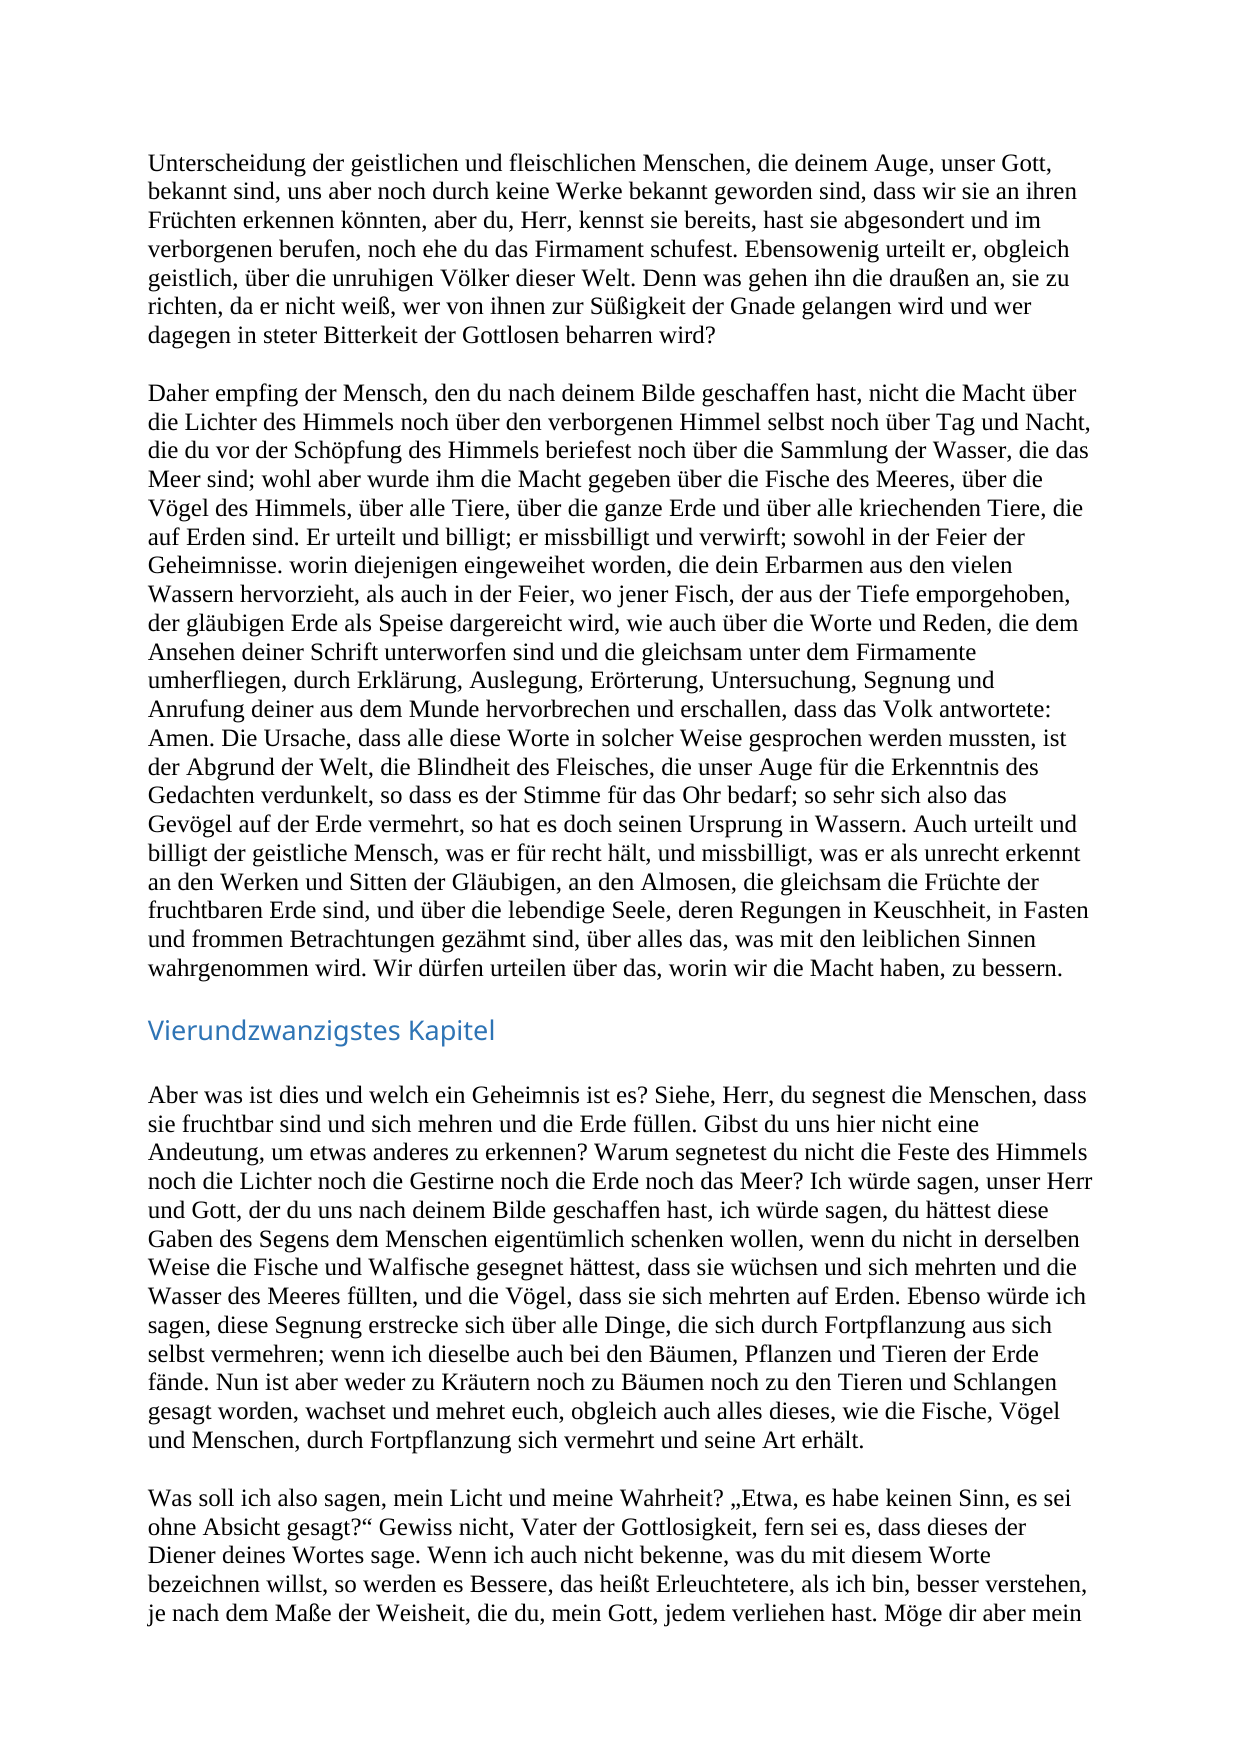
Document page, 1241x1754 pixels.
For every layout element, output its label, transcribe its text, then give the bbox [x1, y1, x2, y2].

subtitle Vierundzwanzigstes Kapitel [148, 1011, 1093, 1048]
text Aber was ist dies und welch ein Geheimnis ist es? Siehe, Herr, du segnest die Menschen, dass sie fruchtbar sind und sich mehren und die Erde füllen. Gibst du uns hier nicht eine Andeutung, um etwas anderes zu erkennen? Warum segnetest du nicht die Feste des Himmels noch die Lichter noch die Gestirne noch die Erde noch das Meer? Ich würde sagen, unser Herr und Gott, der du uns nach deinem Bilde geschaffen hast, ich würde sagen, du hättest diese Gaben des Segens dem Menschen eigentümlich schenken wollen, wenn du nicht in derselben Weise die Fische und Walfische gesegnet hättest, dass sie wüchsen und sich mehrten und die Wasser des Meeres füllten, und die Vögel, dass sie sich mehrten auf Erden. Ebenso würde ich sagen, diese Segnung erstrecke sich über alle Dinge, die sich durch Fortpflanzung aus sich selbst vermehren; wenn ich dieselbe auch bei den Bäumen, Pflanzen und Tieren der Erde fände. Nun ist aber weder zu Kräutern noch zu Bäumen noch zu den Tieren und Schlangen gesagt worden, wachset und mehret euch, obgleich auch alles dieses, wie die Fische, Vögel und Menschen, durch Fortpflanzung sich vermehrt und seine Art erhält. [148, 1080, 1093, 1454]
text Daher empfing der Mensch, den du nach deinem Bilde geschaffen hast, nicht die Macht über die Lichter des Himmels noch über den verborgenen Himmel selbst noch über Tag und Nacht, die du vor der Schöpfung des Himmels beriefest noch über die Sammlung der Wasser, die das Meer sind; wohl aber wurde ihm die Macht gegeben über die Fische des Meeres, über die Vögel des Himmels, über alle Tiere, über die ganze Erde und über alle kriechenden Tiere, die auf Erden sind. Er urteilt und billigt; er missbilligt und verwirft; sowohl in der Feier der Geheimnisse. worin diejenigen eingeweihet worden, die dein Erbarmen aus den vielen Wassern hervorzieht, als auch in der Feier, wo jener Fisch, der aus der Tiefe emporgehoben, der gläubigen Erde als Speise dargereicht wird, wie auch über die Worte und Reden, die dem Ansehen deiner Schrift unterworfen sind und die gleichsam unter dem Firmamente umherfliegen, durch Erklärung, Auslegung, Erörterung, Untersuchung, Segnung und Anrufung deiner aus dem Munde hervorbrechen und erschallen, dass das Volk antwortete: Amen. Die Ursache, dass alle diese Worte in solcher Weise gesprochen werden mussten, ist der Abgrund der Welt, die Blindheit des Fleisches, die unser Auge für die Erkenntnis des Gedachten verdunkelt, so dass es der Stimme für das Ohr bedarf; so sehr sich also das Gevögel auf der Erde vermehrt, so hat es doch seinen Ursprung in Wassern. Auch urteilt und billigt der geistliche Mensch, was er für recht hält, und missbilligt, was er als unrecht erkennt an den Werken und Sitten der Gläubigen, an den Almosen, die gleichsam die Früchte der fruchtbaren Erde sind, und über die lebendige Seele, deren Regungen in Keuschheit, in Fasten und frommen Betrachtungen gezähmt sind, über alles das, was mit den leiblichen Sinnen wahrgenommen wird. Wir dürfen urteilen über das, worin wir die Macht haben, zu bessern. [148, 378, 1093, 982]
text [148, 148, 1093, 349]
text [148, 1483, 1093, 1627]
